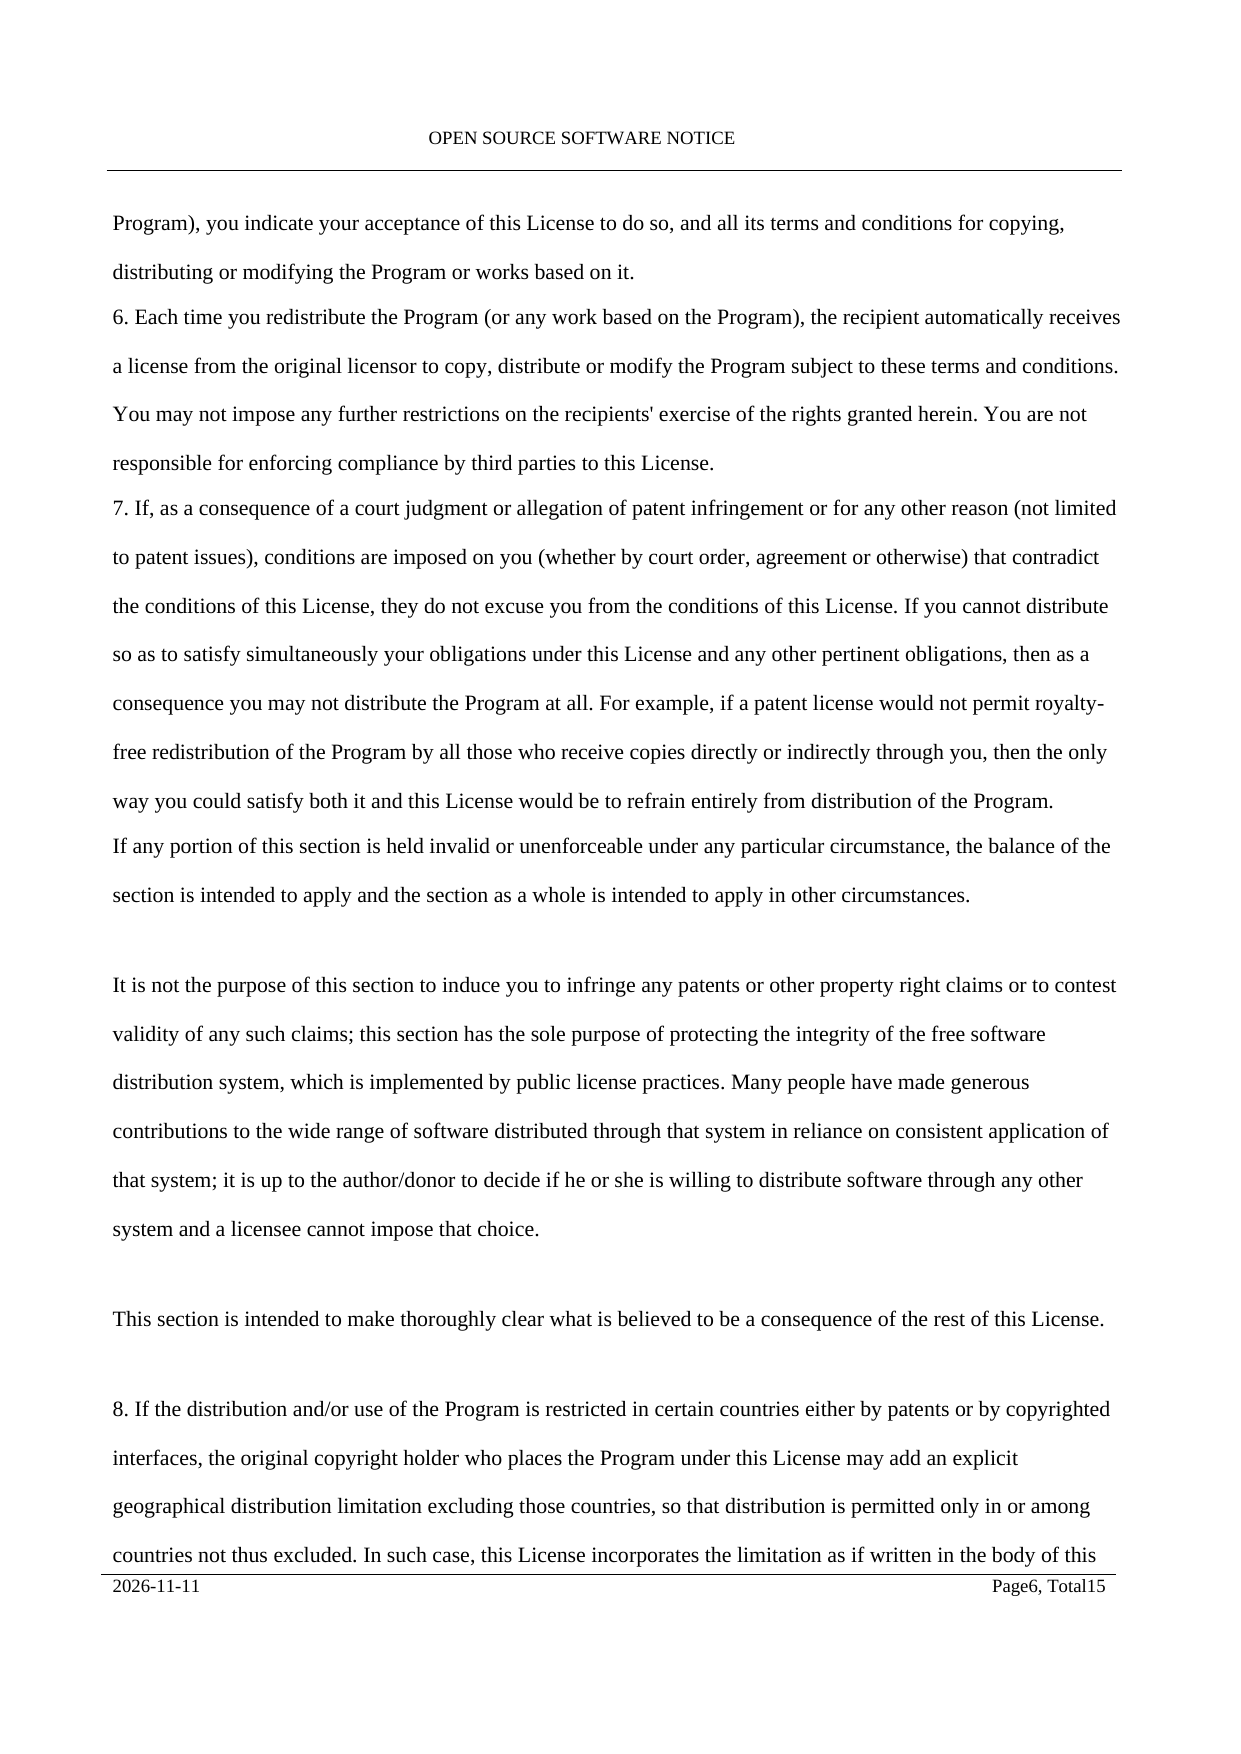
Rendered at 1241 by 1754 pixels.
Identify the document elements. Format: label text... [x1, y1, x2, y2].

text It is not the purpose of this section to induce you to infringe any patents or other property right claims or to contest validity of any such claims; this section has the sole purpose of protecting the integrity of the free software distribution system, which is implemented by public license practices. Many people have made generous contributions to the wide range of software distributed through that system in reliance on consistent application of that system; it is up to the author/donor to decide if he or she is willing to distribute software through any other system and a licensee cannot impose that choice. [112, 968, 1128, 1244]
text 7. If, as a consequence of a court judgment or allegation of patent infringement or for any other reason (not limited to patent issues), conditions are imposed on you (whether by court order, agreement or otherwise) that contradict the conditions of this License, they do not excuse you from the conditions of this License. If you cannot distribute so as to satisfy simultaneously your obligations under this License and any other pertinent obligations, then as a consequence you may not distribute the Program at all. For example, if a patent license would not permit royalty-free redistribution of the Program by all those who receive copies directly or indirectly through you, then the only way you could satisfy both it and this License would be to refrain entirely from distribution of the Program. [112, 492, 1128, 817]
text If any portion of this section is held invalid or unenforceable under any particular circumstance, the balance of the section is intended to apply and the section as a whole is intended to apply in other circumstances. [112, 829, 1128, 910]
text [112, 206, 1128, 288]
text This section is intended to make thoroughly clear what is believed to be a consequence of the rest of this License. [112, 1302, 1128, 1334]
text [112, 1392, 1128, 1571]
text 6. Each time you redistribute the Program (or any work based on the Program), the recipient automatically receives a license from the original licensor to copy, distribute or modify the Program subject to these terms and conditions. You may not impose any further restrictions on the recipients' exercise of the rights granted herein. You are not responsible for enforcing compliance by third parties to this License. [112, 300, 1128, 479]
